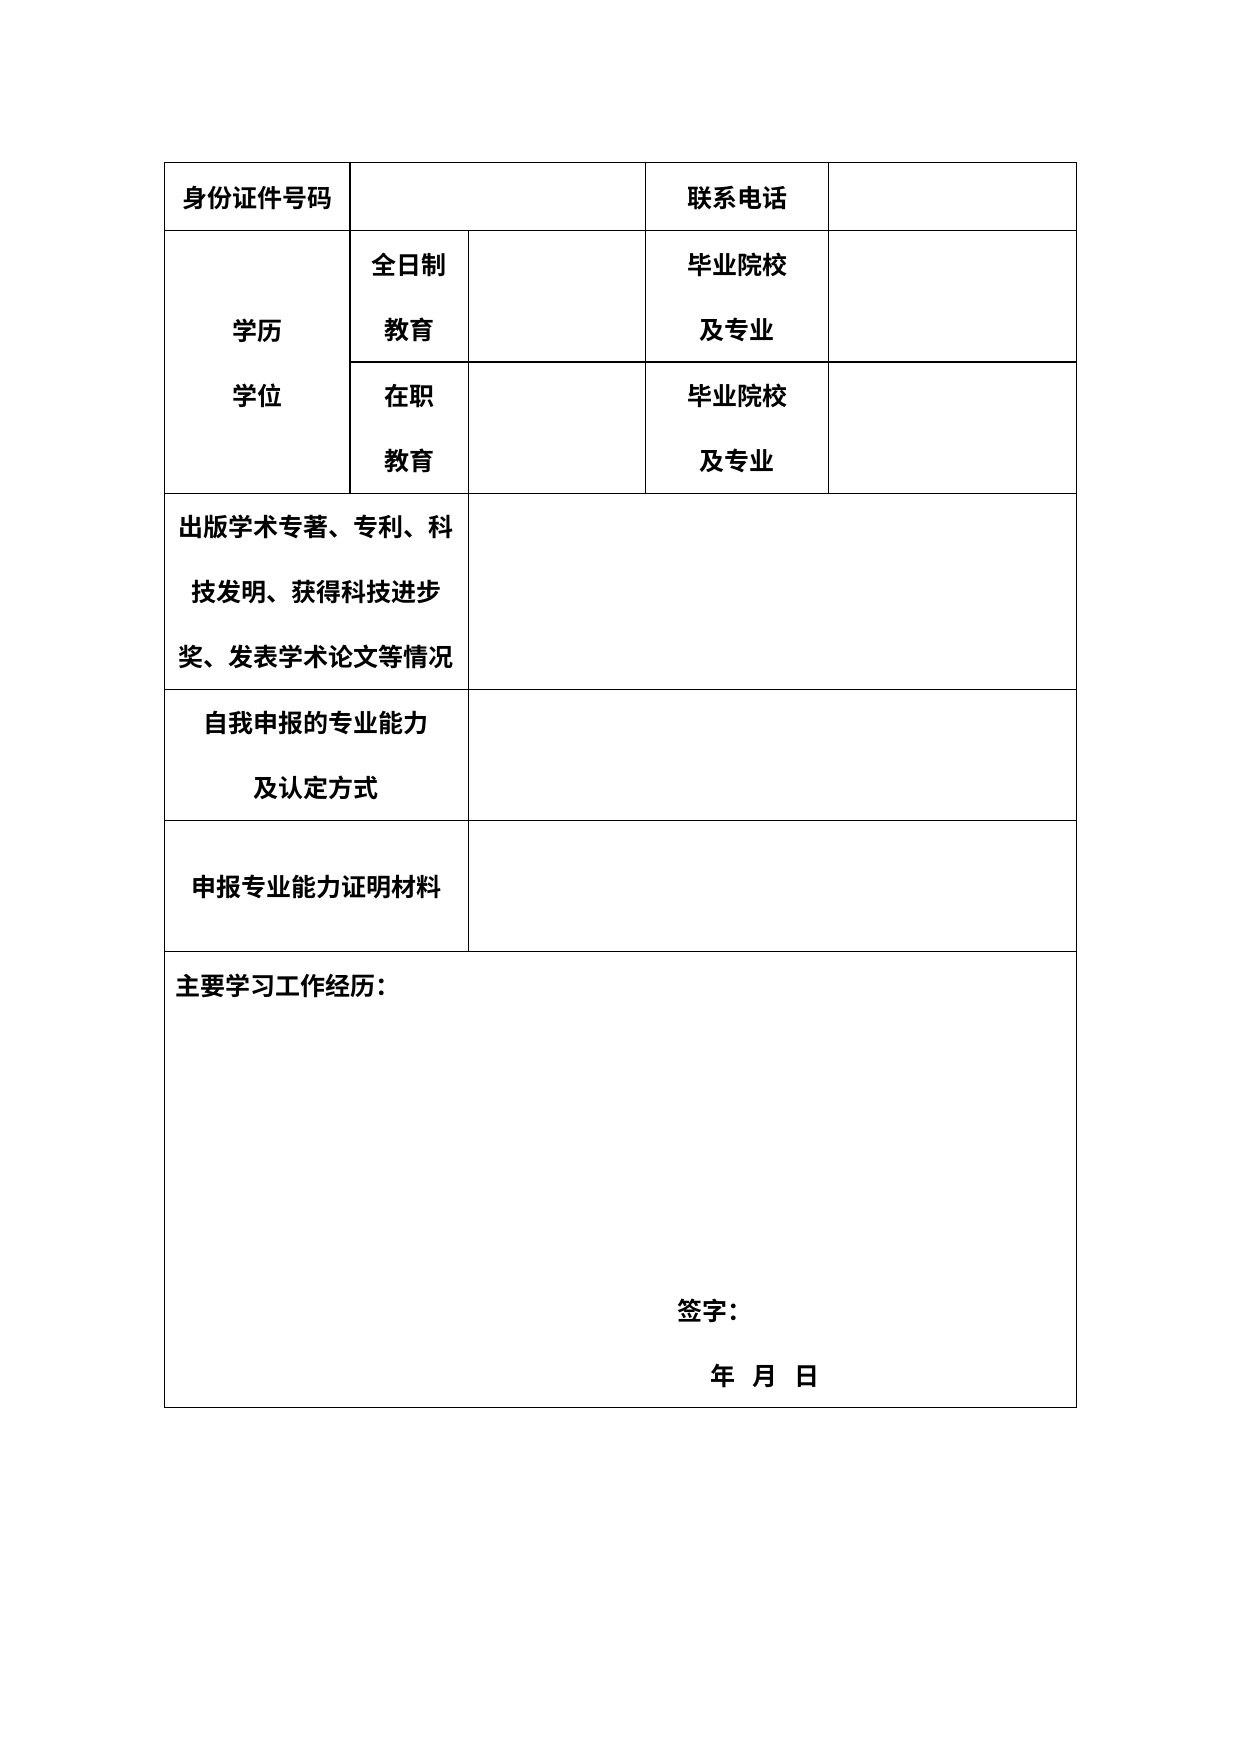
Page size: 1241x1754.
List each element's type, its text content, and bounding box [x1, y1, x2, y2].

table_cell [469, 363, 645, 492]
table_cell [469, 494, 1076, 688]
table_cell [829, 363, 1076, 492]
table_cell 全日制 教育 [351, 231, 468, 361]
table_cell 自我申报的专业能力 及认定方式 [165, 690, 468, 819]
table_cell 身份证件号码 [165, 163, 349, 230]
table_cell [829, 163, 1076, 230]
table_cell [829, 231, 1076, 361]
table_cell 联系电话 [646, 163, 828, 230]
table_cell [469, 690, 1076, 819]
table_cell [469, 231, 645, 361]
table_cell 出版学术专著、专利、科技发明、获得科技进步奖、发表学术论文等情况 [165, 494, 468, 688]
table_cell 毕业院校 及专业 [646, 363, 828, 492]
table_cell [469, 821, 1076, 951]
table_cell [351, 163, 645, 230]
table_cell 主要学习工作经历： 签字： 年 月 日 [165, 952, 1076, 1407]
table_cell 毕业院校 及专业 [646, 231, 828, 361]
table_cell 学历 学位 [165, 231, 349, 492]
table_cell 在职 教育 [351, 363, 468, 492]
table_cell 申报专业能力证明材料 [165, 821, 468, 951]
